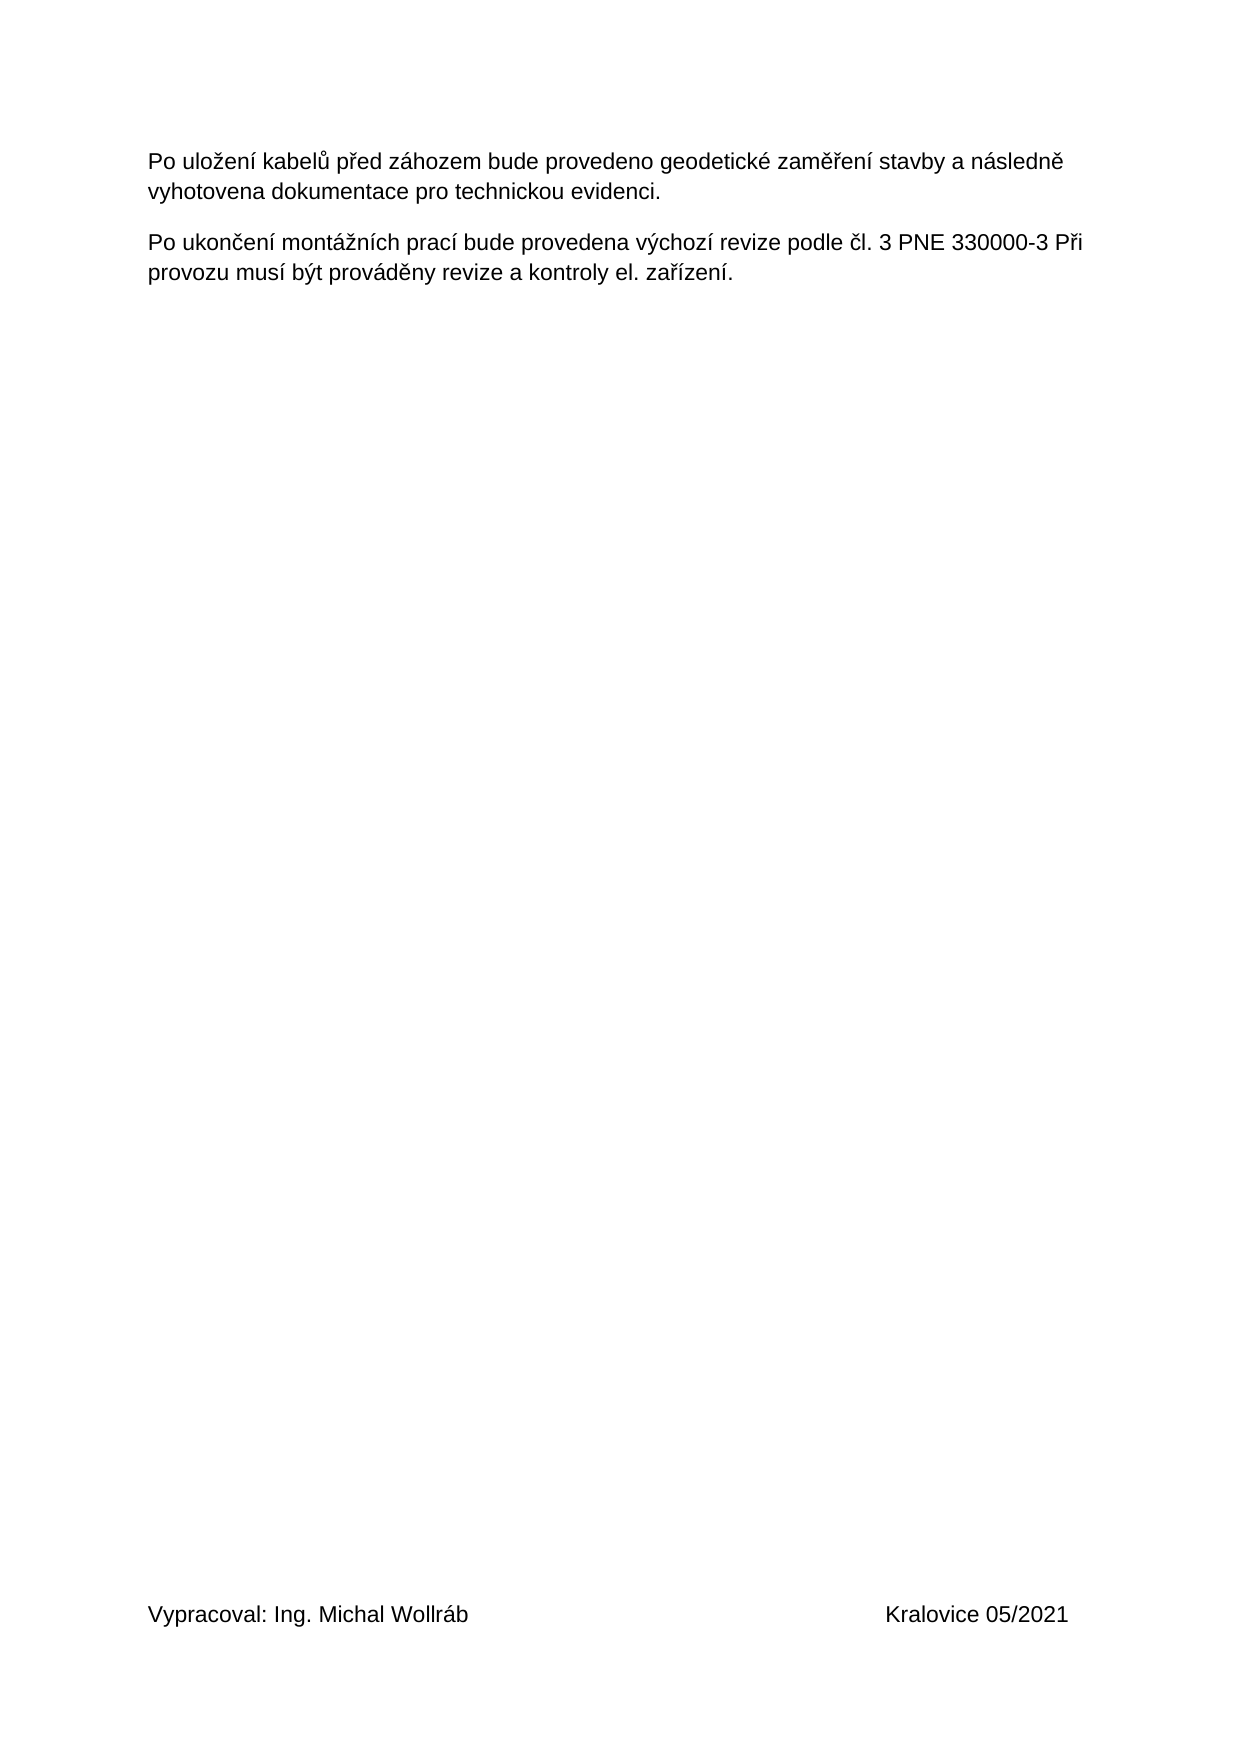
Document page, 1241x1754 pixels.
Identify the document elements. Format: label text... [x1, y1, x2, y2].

text Po uložení kabelů před záhozem bude provedeno geodetické zaměření stavby a následně vyhotovena dokumentace pro technickou evidenci. [148, 148, 1093, 204]
text Po ukončení montážních prací bude provedena výchozí revize podle čl. 3 PNE 330000-3 Při provozu musí být prováděny revize a kontroly el. zařízení. [148, 229, 1093, 285]
